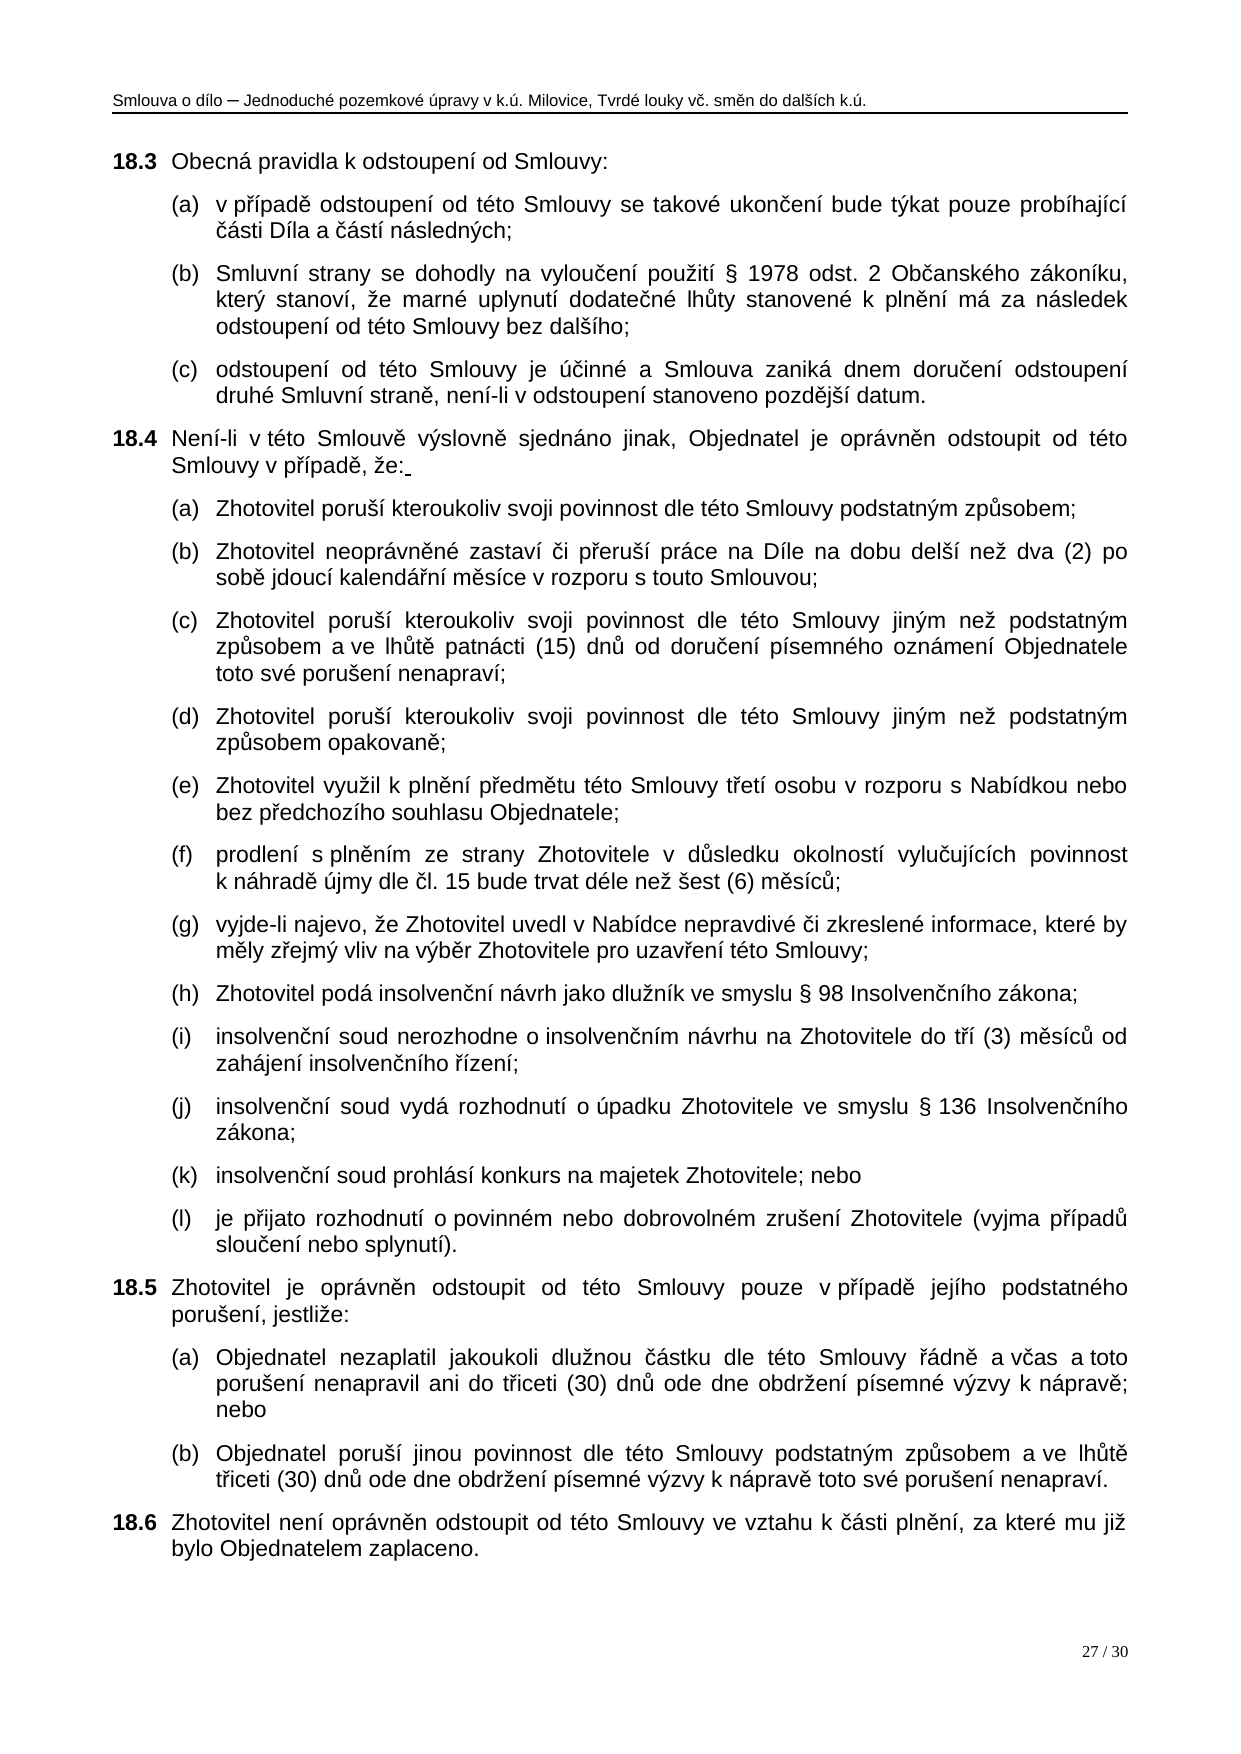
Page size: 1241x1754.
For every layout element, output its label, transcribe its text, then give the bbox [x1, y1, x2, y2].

text Zhotovitel podá insolvenční návrh jako dlužník ve smyslu § 98 Insolvenčního zákona; [171, 980, 1128, 1007]
text Zhotovitel poruší kteroukoliv svoji povinnost dle této Smlouvy jiným než podstatným způsobem opakovaně; [171, 703, 1128, 755]
text Smluvní strany se dohodly na vyloučení použití § 1978 odst. 2 Občanského zákoníku, který stanoví, že marné uplynutí dodatečné lhůty stanovené k plnění má za následek odstoupení od této Smlouvy bez dalšího; [171, 260, 1128, 339]
text prodlení s plněním ze strany Zhotovitele v důsledku okolností vylučujících povinnost k náhradě újmy dle čl. 15 bude trvat déle než šest (6) měsíců; [171, 841, 1128, 894]
text Obecná pravidla k odstoupení od Smlouvy: [112, 148, 1128, 174]
list Zhotovitel neoprávněné zastaví či přeruší práce na Díle na dobu delší než dva (2) po sobě jdoucí kalendářní měsíce v rozporu s touto Smlouvou; [171, 538, 1128, 590]
list v případě odstoupení od této Smlouvy se takové ukončení bude týkat pouze probíhající části Díla a částí následných; [171, 191, 1128, 243]
text insolvenční soud nerozhodne o insolvenčním návrhu na Zhotovitele do tří (3) měsíců od zahájení insolvenčního řízení; [171, 1023, 1128, 1076]
text insolvenční soud vydá rozhodnutí o úpadku Zhotovitele ve smyslu § 136 Insolvenčního zákona; [171, 1093, 1128, 1145]
text Není-li v této Smlouvě výslovně sjednáno jinak, Objednatel je oprávněn odstoupit od této Smlouvy v případě, že: [112, 425, 1128, 478]
text Zhotovitel poruší kteroukoliv svoji povinnost dle této Smlouvy jiným než podstatným způsobem a ve lhůtě patnácti (15) dnů od doručení písemného oznámení Objednatele toto své porušení nenapraví; [171, 607, 1128, 686]
text je přijato rozhodnutí o povinném nebo dobrovolném zrušení Zhotovitele (vyjma případů sloučení nebo splynutí). [171, 1205, 1128, 1258]
list Zhotovitel poruší kteroukoliv svoji povinnost dle této Smlouvy podstatným způsobem; [171, 494, 1128, 521]
text Zhotovitel využil k plnění předmětu této Smlouvy třetí osobu v rozporu s Nabídkou nebo bez předchozího souhlasu Objednatele; [171, 772, 1128, 825]
text Zhotovitel není oprávněn odstoupit od této Smlouvy ve vztahu k části plnění, za které mu již bylo Objednatelem zaplaceno. [112, 1509, 1128, 1562]
text Objednatel poruší jinou povinnost dle této Smlouvy podstatným způsobem a ve lhůtě třiceti (30) dnů ode dne obdržení písemné výzvy k nápravě toto své porušení nenapraví. [171, 1439, 1128, 1492]
text odstoupení od této Smlouvy je účinné a Smlouva zaniká dnem doručení odstoupení druhé Smluvní straně, není-li v odstoupení stanoveno pozdější datum. [171, 356, 1128, 408]
text vyjde-li najevo, že Zhotovitel uvedl v Nabídce nepravdivé či zkreslené informace, které by měly zřejmý vliv na výběr Zhotovitele pro uzavření této Smlouvy; [171, 911, 1128, 963]
list Objednatel nezaplatil jakoukoli dlužnou částku dle této Smlouvy řádně a včas a toto porušení nenapravil ani do třiceti (30) dnů ode dne obdržení písemné výzvy k nápravě; nebo [171, 1344, 1128, 1423]
text Zhotovitel je oprávněn odstoupit od této Smlouvy pouze v případě jejího podstatného porušení, jestliže: [112, 1274, 1128, 1327]
text insolvenční soud prohlásí konkurs na majetek Zhotovitele; nebo [171, 1162, 1128, 1188]
